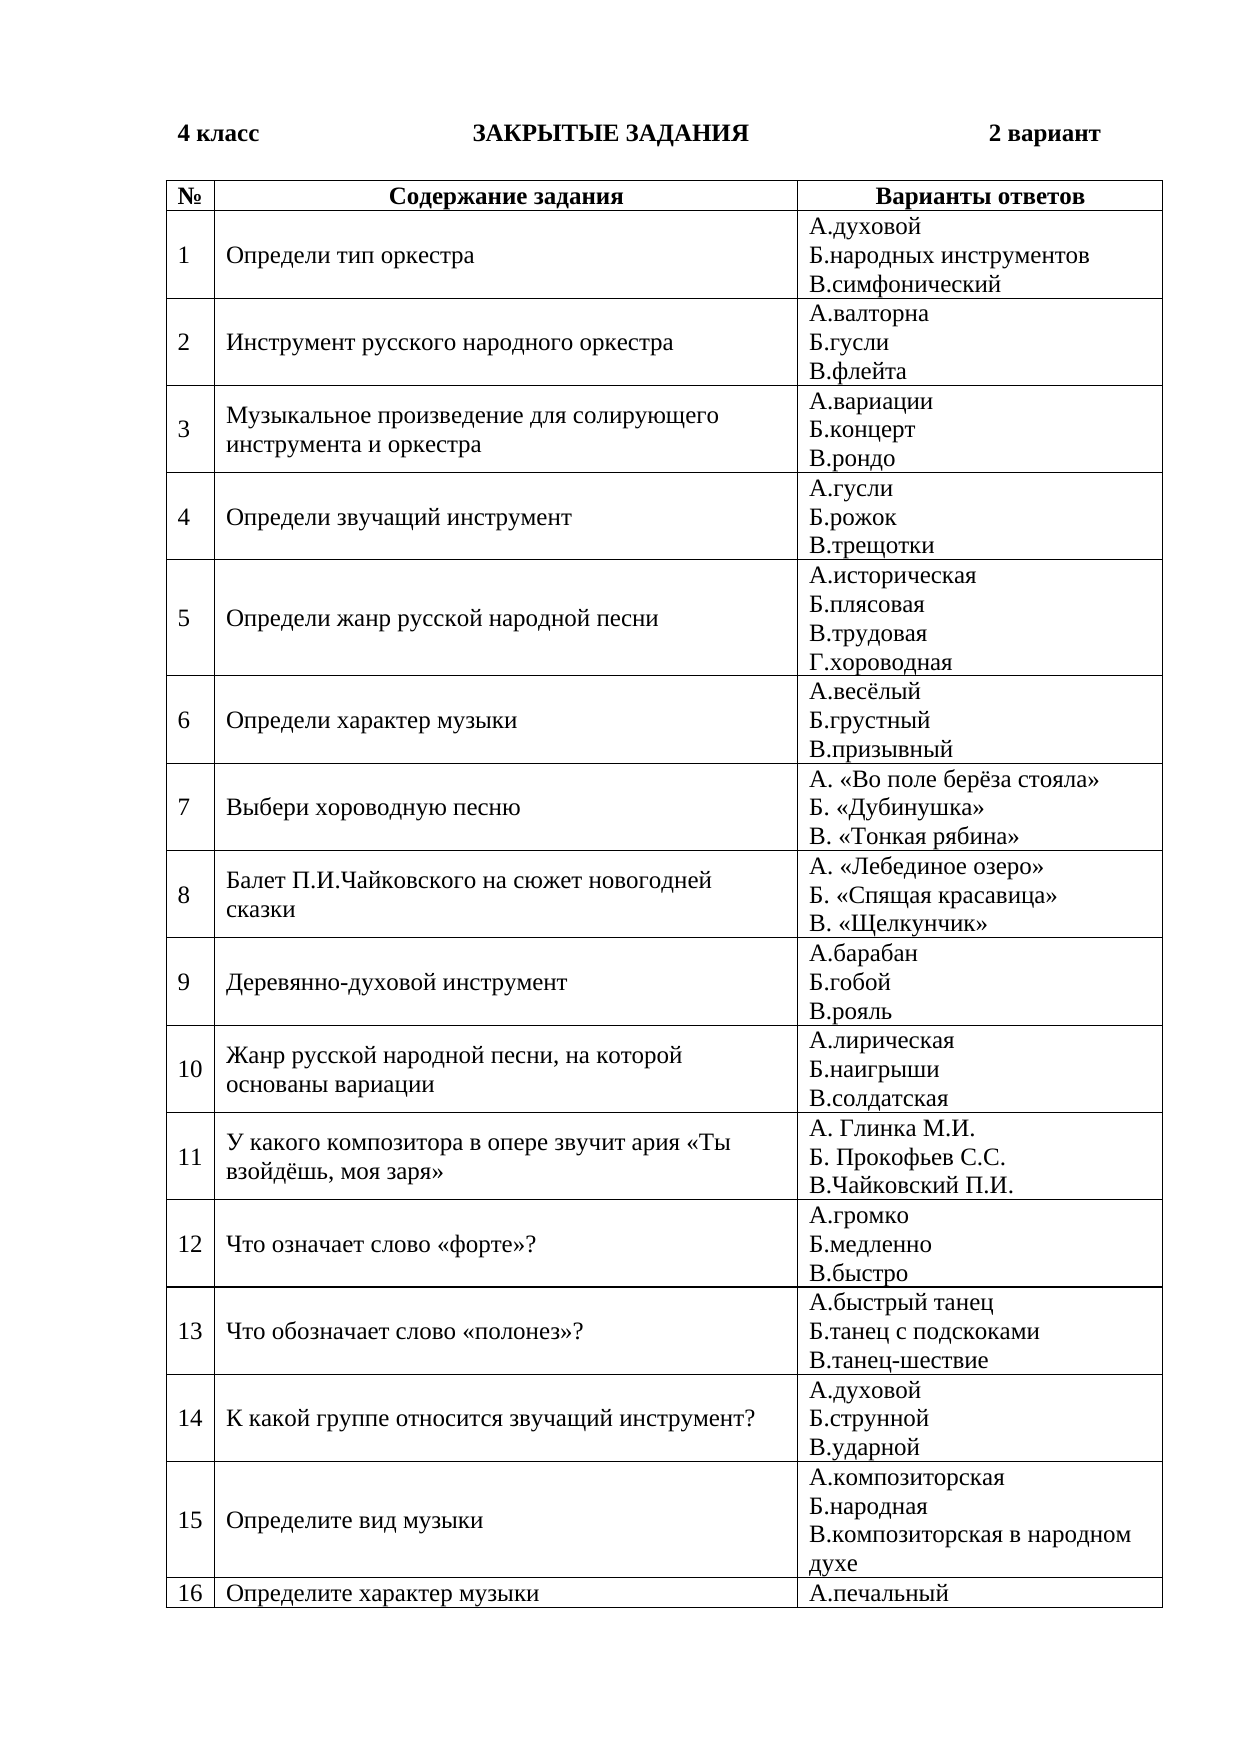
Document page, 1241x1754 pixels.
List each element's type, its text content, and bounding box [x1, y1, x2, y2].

table_cell А.духовой Б.народных инструментов В.симфонический [798, 211, 1162, 297]
table_cell 16 [167, 1578, 214, 1607]
table_cell 13 [167, 1288, 214, 1374]
table_cell А.духовой Б.струнной В.ударной [798, 1375, 1162, 1461]
table_header № [167, 181, 214, 210]
table_cell А. Глинка М.И. Б. Прокофьев С.С. В.Чайковский П.И. [798, 1113, 1162, 1199]
table_cell 11 [167, 1113, 214, 1199]
table_cell Музыкальное произведение для солирующего инструмента и оркестра [215, 386, 797, 472]
table_cell 8 [167, 851, 214, 937]
table_cell Определите вид музыки [215, 1462, 797, 1577]
table_cell Жанр русской народной песни, на которой основаны вариации [215, 1026, 797, 1112]
table_header Варианты ответов [798, 181, 1162, 210]
table_cell Выбери хороводную песню [215, 764, 797, 850]
table_cell А.композиторская Б.народная В.композиторская в народном духе [798, 1462, 1162, 1577]
table_cell 3 [167, 386, 214, 472]
table_cell 12 [167, 1200, 214, 1286]
table_cell Балет П.И.Чайковского на сюжет новогодней сказки [215, 851, 797, 937]
table_cell Инструмент русского народного оркестра [215, 299, 797, 385]
table_cell 2 [167, 299, 214, 385]
table_cell 15 [167, 1462, 214, 1577]
table_cell 1 [167, 211, 214, 297]
table_cell 9 [167, 938, 214, 1024]
table_cell Что обозначает слово «полонез»? [215, 1288, 797, 1374]
table_cell Определи характер музыки [215, 676, 797, 763]
table_cell А.быстрый танец Б.танец с подскоками В.танец-шествие [798, 1288, 1162, 1374]
table_cell А.весёлый Б.грустный В.призывный [798, 676, 1162, 763]
table_header Содержание задания [215, 181, 797, 210]
table_cell Определи жанр русской народной песни [215, 560, 797, 675]
table_cell У какого композитора в опере звучит ария «Ты взойдёшь, моя заря» [215, 1113, 797, 1199]
table_cell 6 [167, 676, 214, 763]
table_cell А.барабан Б.гобой В.рояль [798, 938, 1162, 1024]
table_cell Что означает слово «форте»? [215, 1200, 797, 1286]
table_cell Деревянно-духовой инструмент [215, 938, 797, 1024]
table_cell 4 [167, 473, 214, 559]
table_cell А.лирическая Б.наигрыши В.солдатская [798, 1026, 1162, 1112]
table_cell 7 [167, 764, 214, 850]
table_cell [798, 1578, 1162, 1607]
table_cell А. «Лебединое озеро» Б. «Спящая красавица» В. «Щелкунчик» [798, 851, 1162, 937]
table_cell А.гусли Б.рожок В.трещотки [798, 473, 1162, 559]
table_cell К какой группе относится звучащий инструмент? [215, 1375, 797, 1461]
table_cell Определи звучащий инструмент [215, 473, 797, 559]
table_cell А.валторна Б.гусли В.флейта [798, 299, 1162, 385]
table_cell А.вариации Б.концерт В.рондо [798, 386, 1162, 472]
table_cell 5 [167, 560, 214, 675]
table_cell А. «Во поле берёза стояла» Б. «Дубинушка» В. «Тонкая рябина» [798, 764, 1162, 850]
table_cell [215, 1578, 797, 1607]
table_cell 14 [167, 1375, 214, 1461]
text 4 класс ЗАКРЫТЫЕ ЗАДАНИЯ 2 вариант [177, 118, 1152, 147]
table_cell 10 [167, 1026, 214, 1112]
table_cell А.историческая Б.плясовая В.трудовая Г.хороводная [798, 560, 1162, 675]
table_cell Определи тип оркестра [215, 211, 797, 297]
table_cell А.громко Б.медленно В.быстро [798, 1200, 1162, 1286]
